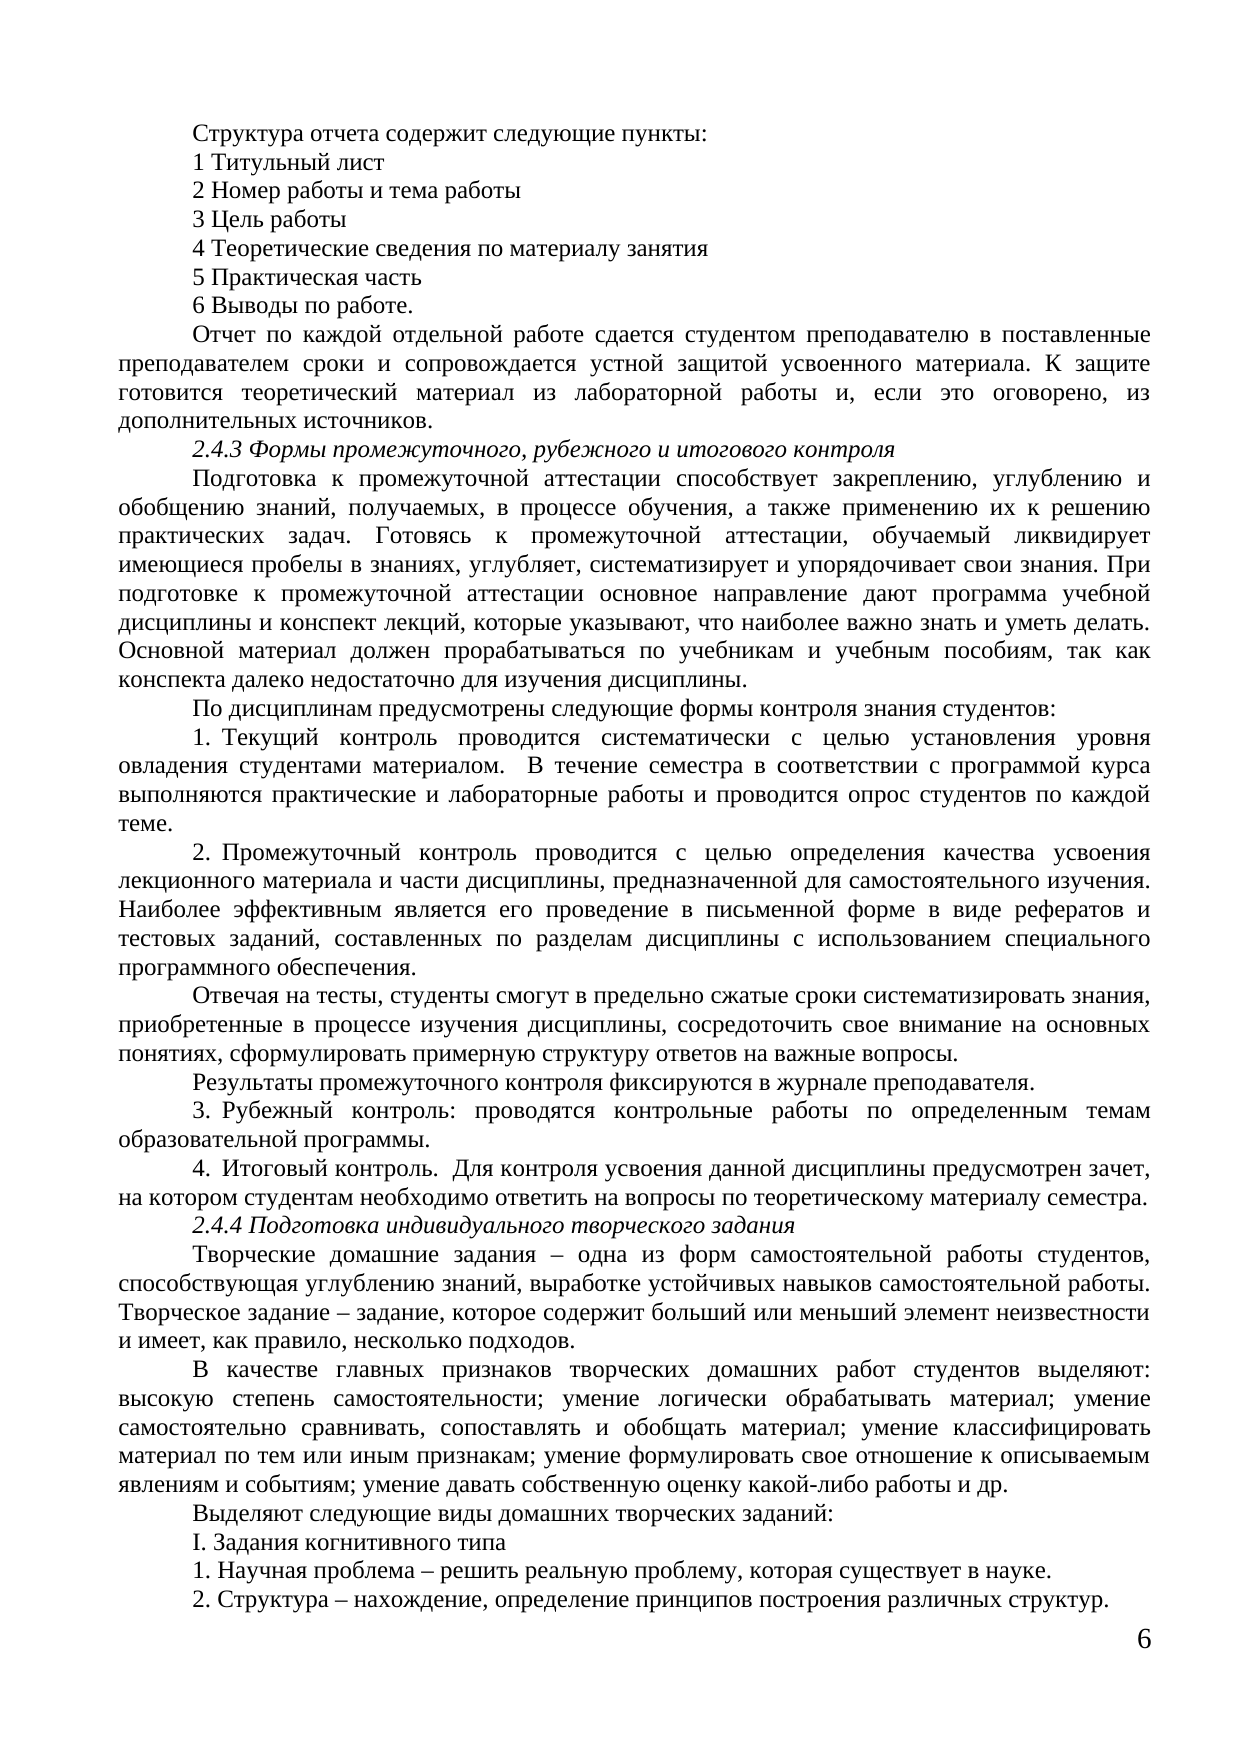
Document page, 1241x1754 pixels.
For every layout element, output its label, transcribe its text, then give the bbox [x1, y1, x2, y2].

text 2. Структура – нахождение, определение принципов построения различных структур. [118, 1584, 1152, 1613]
text 1. Научная проблема – решить реальную проблему, которая существует в науке. [118, 1556, 1152, 1584]
text 6 Выводы по работе. [118, 291, 1152, 319]
text Творческие домашние задания – одна из форм самостоятельной работы студентов, способствующая углублению знаний, выработке устойчивых навыков самостоятельной работы. Творческое задание – задание, которое содержит больший или меньший элемент неизвестности и имеет, как правило, несколько подходов. [118, 1239, 1152, 1354]
text 1. Текущий контроль проводится систематически с целью установления уровня овладения студентами материалом. В течение семестра в соответствии с программой курса выполняются практические и лабораторные работы и проводится опрос студентов по каждой теме. [118, 722, 1152, 837]
text Подготовка к промежуточной аттестации способствует закреплению, углублению и обобщению знаний, получаемых, в процессе обучения, а также применению их к решению практических задач. Готовясь к промежуточной аттестации, обучаемый ликвидирует имеющиеся пробелы в знаниях, углубляет, систематизирует и упорядочивает свои знания. При подготовке к промежуточной аттестации основное направление дают программа учебной дисциплины и конспект лекций, которые указывают, что наиболее важно знать и уметь делать. Основной материал должен прорабатываться по учебникам и учебным пособиям, так как конспекта далеко недостаточно для изучения дисциплины. [118, 463, 1152, 693]
text I. Задания когнитивного типа [118, 1527, 1152, 1556]
text В качестве главных признаков творческих домашних работ студентов выделяют: высокую степень самостоятельности; умение логически обрабатывать материал; умение самостоятельно сравнивать, сопоставлять и обобщать материал; умение классифицировать материал по тем или иным признакам; умение формулировать свое отношение к описываемым явлениям и событиям; умение давать собственную оценку какой-либо работы и др. [118, 1354, 1152, 1498]
text 2. Промежуточный контроль проводится с целью определения качества усвоения лекционного материала и части дисциплины, предназначенной для самостоятельного изучения. Наиболее эффективным является его проведение в письменной форме в виде рефератов и тестовых заданий, составленных по разделам дисциплины с использованием специального программного обеспечения. [118, 837, 1152, 981]
text 4. Итоговый контроль. Для контроля усвоения данной дисциплины предусмотрен зачет, на котором студентам необходимо ответить на вопросы по теоретическому материалу семестра. [118, 1153, 1152, 1211]
text Отвечая на тесты, студенты смогут в предельно сжатые сроки систематизировать знания, приобретенные в процессе изучения дисциплины, сосредоточить свое внимание на основных понятиях, сформулировать примерную структуру ответов на важные вопросы. [118, 981, 1152, 1067]
text 2 Номер работы и тема работы [118, 176, 1152, 204]
text 3 Цель работы [118, 204, 1152, 233]
text 2.4.4 Подготовка индивидуального творческого задания [118, 1211, 1152, 1239]
text Структура отчета содержит следующие пункты: [118, 118, 1152, 147]
text Отчет по каждой отдельной работе сдается студентом преподавателю в поставленные преподавателем сроки и сопровождается устной защитой усвоенного материала. К защите готовится теоретический материал из лабораторной работы и, если это оговорено, из дополнительных источников. [118, 319, 1152, 434]
text 3. Рубежный контроль: проводятся контрольные работы по определенным темам образовательной программы. [118, 1096, 1152, 1153]
text Выделяют следующие виды домашних творческих заданий: [118, 1498, 1152, 1527]
text 1 Титульный лист [118, 147, 1152, 176]
text 2.4.3 Формы промежуточного, рубежного и итогового контроля [118, 434, 1152, 463]
text По дисциплинам предусмотрены следующие формы контроля знания студентов: [118, 693, 1152, 722]
text 4 Теоретические сведения по материалу занятия [118, 233, 1152, 262]
text 5 Практическая часть [118, 262, 1152, 291]
text Результаты промежуточного контроля фиксируются в журнале преподавателя. [118, 1067, 1152, 1096]
